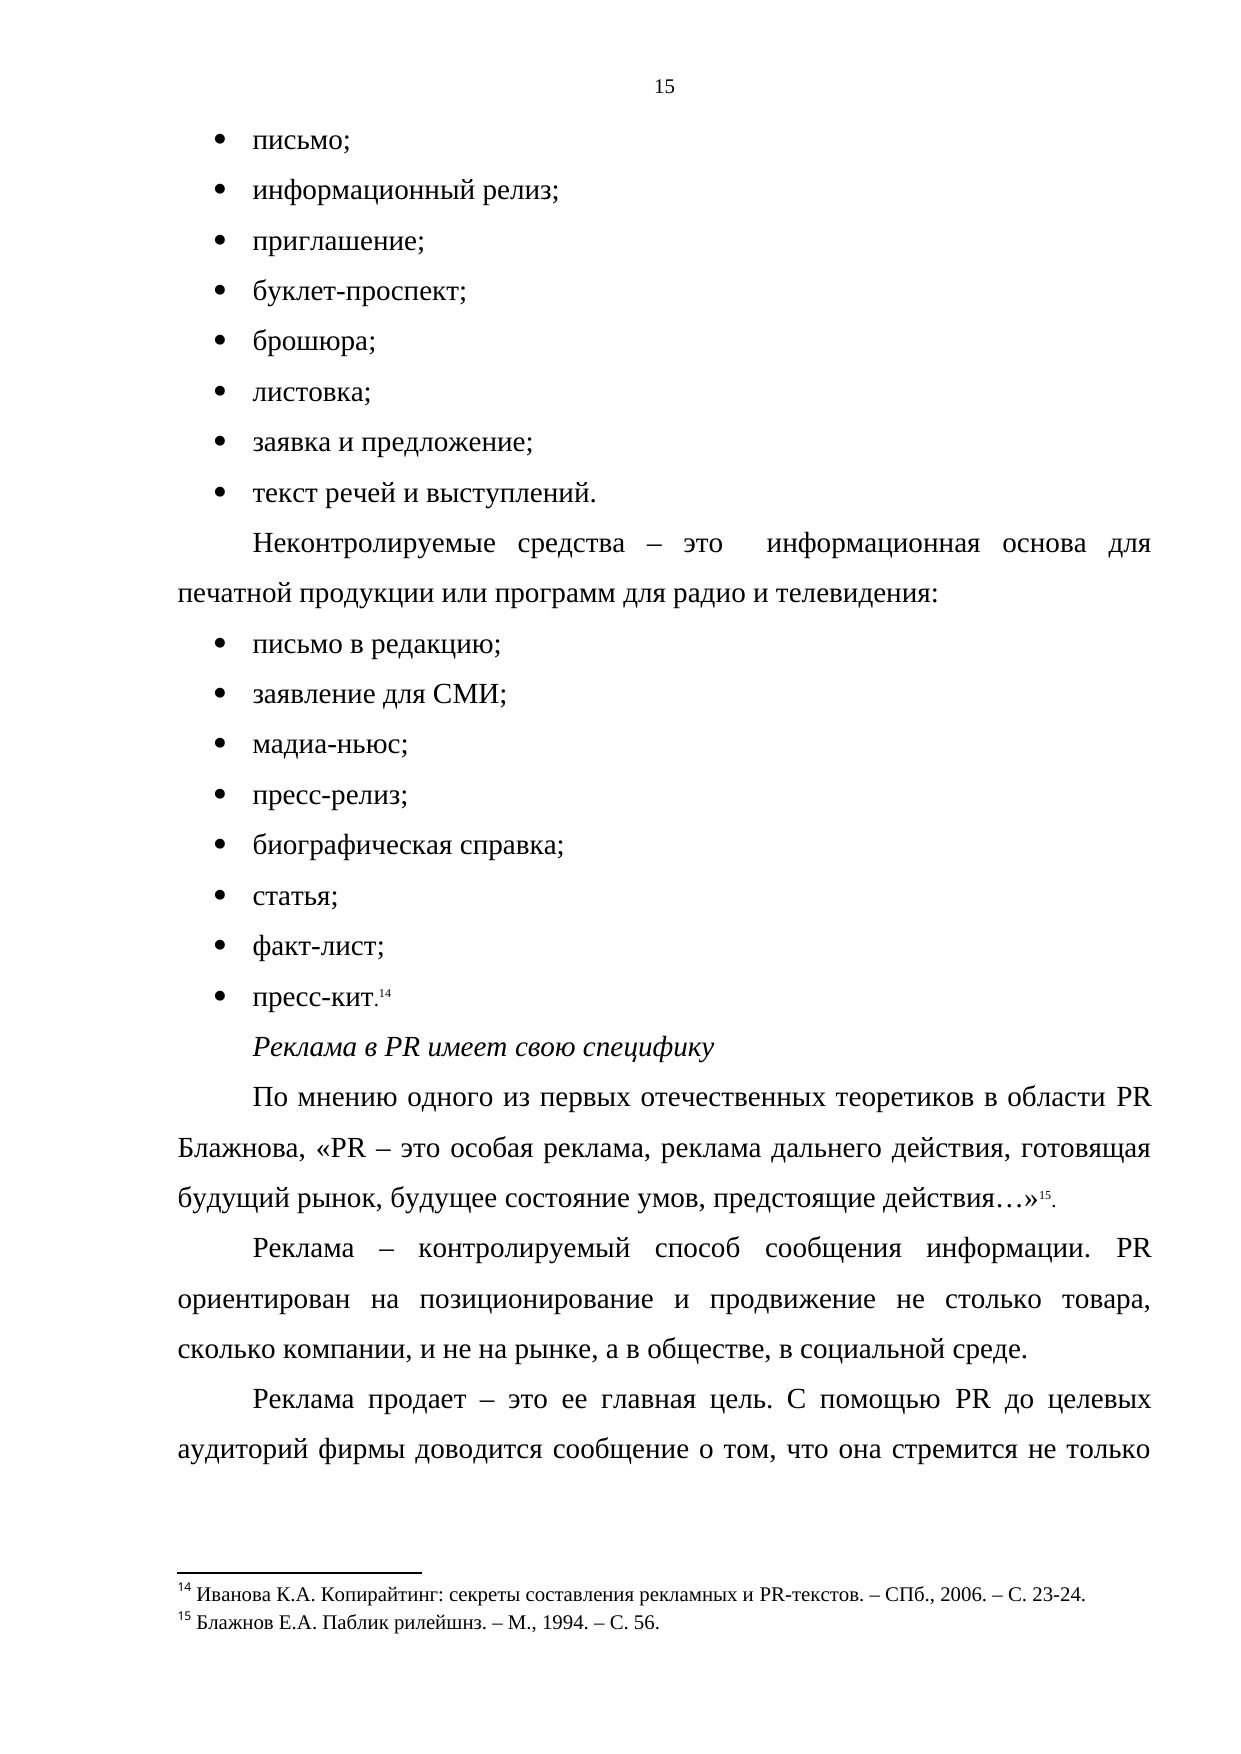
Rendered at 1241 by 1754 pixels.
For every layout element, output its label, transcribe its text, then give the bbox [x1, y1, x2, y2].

list буклет-проспект; [215, 273, 1152, 307]
list приглашение; [215, 223, 1152, 256]
list статья; [215, 878, 1152, 912]
list мадиа-ньюс; [215, 727, 1152, 760]
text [177, 1381, 1152, 1465]
list информационный релиз; [215, 172, 1152, 206]
list биографическая справка; [215, 827, 1152, 861]
text По мнению одного из первых отечественных теоретиков в области PR Блажнова, «PR – это особая реклама, реклама дальнего действия, готовящая будущий рынок, будущее состояние умов, предстоящие действия…». [177, 1079, 1152, 1214]
list текст речей и выступлений. [215, 475, 1152, 508]
text Неконтролируемые средства – это информационная основа для печатной продукции или программ для радио и телевидения: [177, 525, 1152, 609]
list заявление для СМИ; [215, 676, 1152, 710]
list письмо; [215, 122, 1152, 156]
list пресс-кит. [215, 979, 1152, 1012]
list факт-лист; [215, 928, 1152, 962]
list брошюра; [215, 323, 1152, 357]
text Реклама – контролируемый способ сообщения информации. PR ориентирован на позиционирование и продвижение не столько товара, сколько компании, и не на рынке, а в обществе, в социальной среде. [177, 1230, 1152, 1364]
text Реклама в PR имеет свою специфику [177, 1029, 1152, 1063]
list пресс-релиз; [215, 777, 1152, 811]
list заявка и предложение; [215, 424, 1152, 458]
list листовка; [215, 374, 1152, 408]
list письмо в редакцию; [215, 626, 1152, 659]
